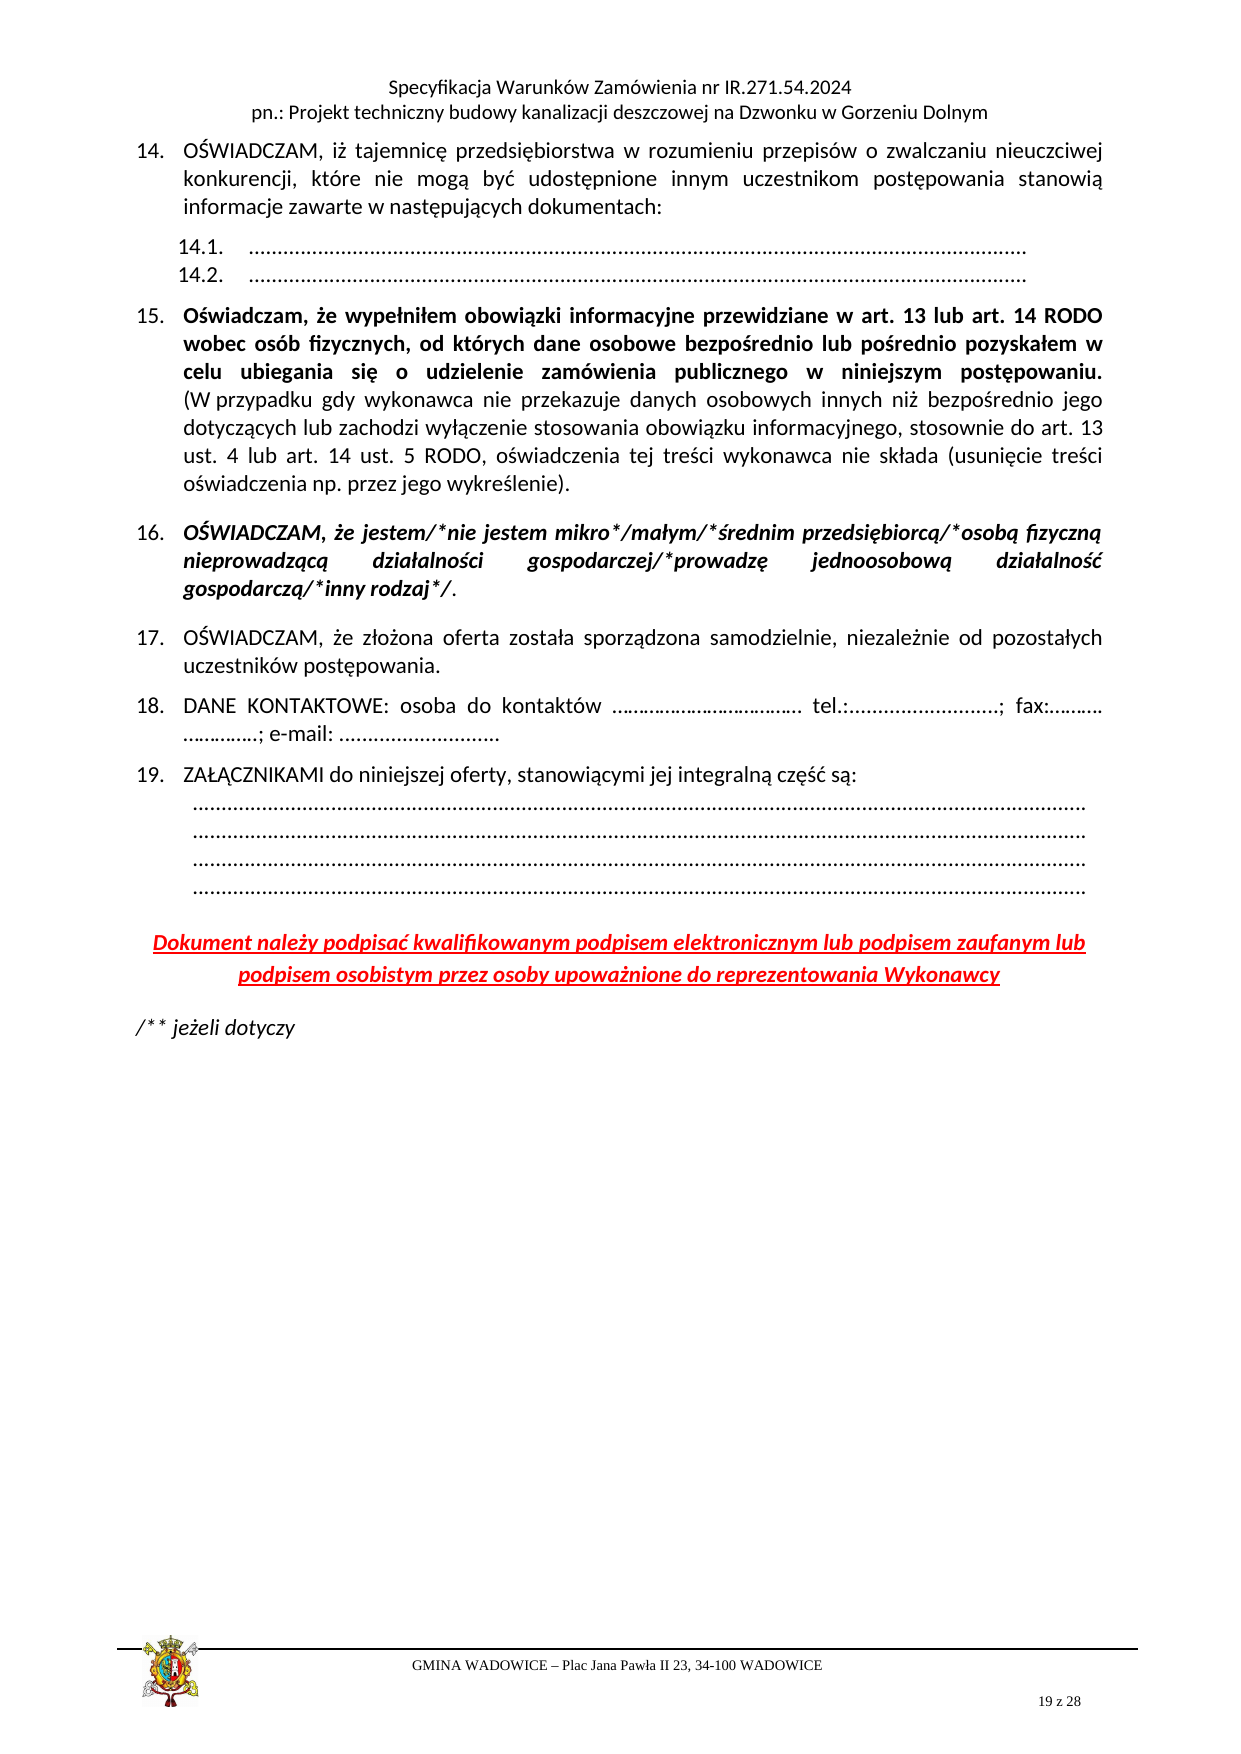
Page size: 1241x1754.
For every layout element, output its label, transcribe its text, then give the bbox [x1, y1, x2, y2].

list ....................................................................................................................................... [177, 232, 1104, 260]
text ........................................................................................................................................................... [192, 788, 1104, 816]
picture [142, 1635, 199, 1707]
list ZAŁĄCZNIKAMI do niniejszej oferty, stanowiącymi jej integralną część są: [136, 760, 1104, 788]
text ........................................................................................................................................................... [192, 844, 1104, 872]
text /** jeżeli dotyczy [136, 1013, 1104, 1041]
text ........................................................................................................................................................... [192, 872, 1104, 900]
list DANE KONTAKTOWE: osoba do kontaktów ……………………………… tel.:..........................; fax:……….…………..; e-mail: ............................ [136, 691, 1104, 747]
text Dokument należy podpisać kwalifikowanym podpisem elektronicznym lub podpisem zaufanym lub podpisem osobistym przez osoby upoważnione do reprezentowania Wykonawcy [136, 928, 1104, 988]
list OŚWIADCZAM, że złożona oferta została sporządzona samodzielnie, niezależnie od pozostałych uczestników postępowania. [136, 623, 1104, 679]
list Oświadczam, że wypełniłem obowiązki informacyjne przewidziane w art. 13 lub art. 14 RODO wobec osób fizycznych, od których dane osobowe bezpośrednio lub pośrednio pozyskałem w celu ubiegania się o udzielenie zamówienia publicznego w niniejszym postępowaniu. (W przypadku gdy wykonawca nie przekazuje danych osobowych innych niż bezpośrednio jego dotyczących lub zachodzi wyłączenie stosowania obowiązku informacyjnego, stosownie do art. 13 ust. 4 lub art. 14 ust. 5 RODO, oświadczenia tej treści wykonawca nie składa (usunięcie treści oświadczenia np. przez jego wykreślenie). [136, 301, 1104, 497]
list ....................................................................................................................................... [177, 260, 1104, 288]
list OŚWIADCZAM, że jestem/*nie jestem mikro*/małym/*średnim przedsiębiorcą/*osobą fizyczną nieprowadzącą działalności gospodarczej/*prowadzę jednoosobową działalność gospodarczą/*inny rodzaj*/. [136, 518, 1104, 602]
list OŚWIADCZAM, iż tajemnicę przedsiębiorstwa w rozumieniu przepisów o zwalczaniu nieuczciwej konkurencji, które nie mogą być udostępnione innym uczestnikom postępowania stanowią informacje zawarte w następujących dokumentach: [136, 136, 1104, 220]
text ........................................................................................................................................................... [192, 816, 1104, 844]
